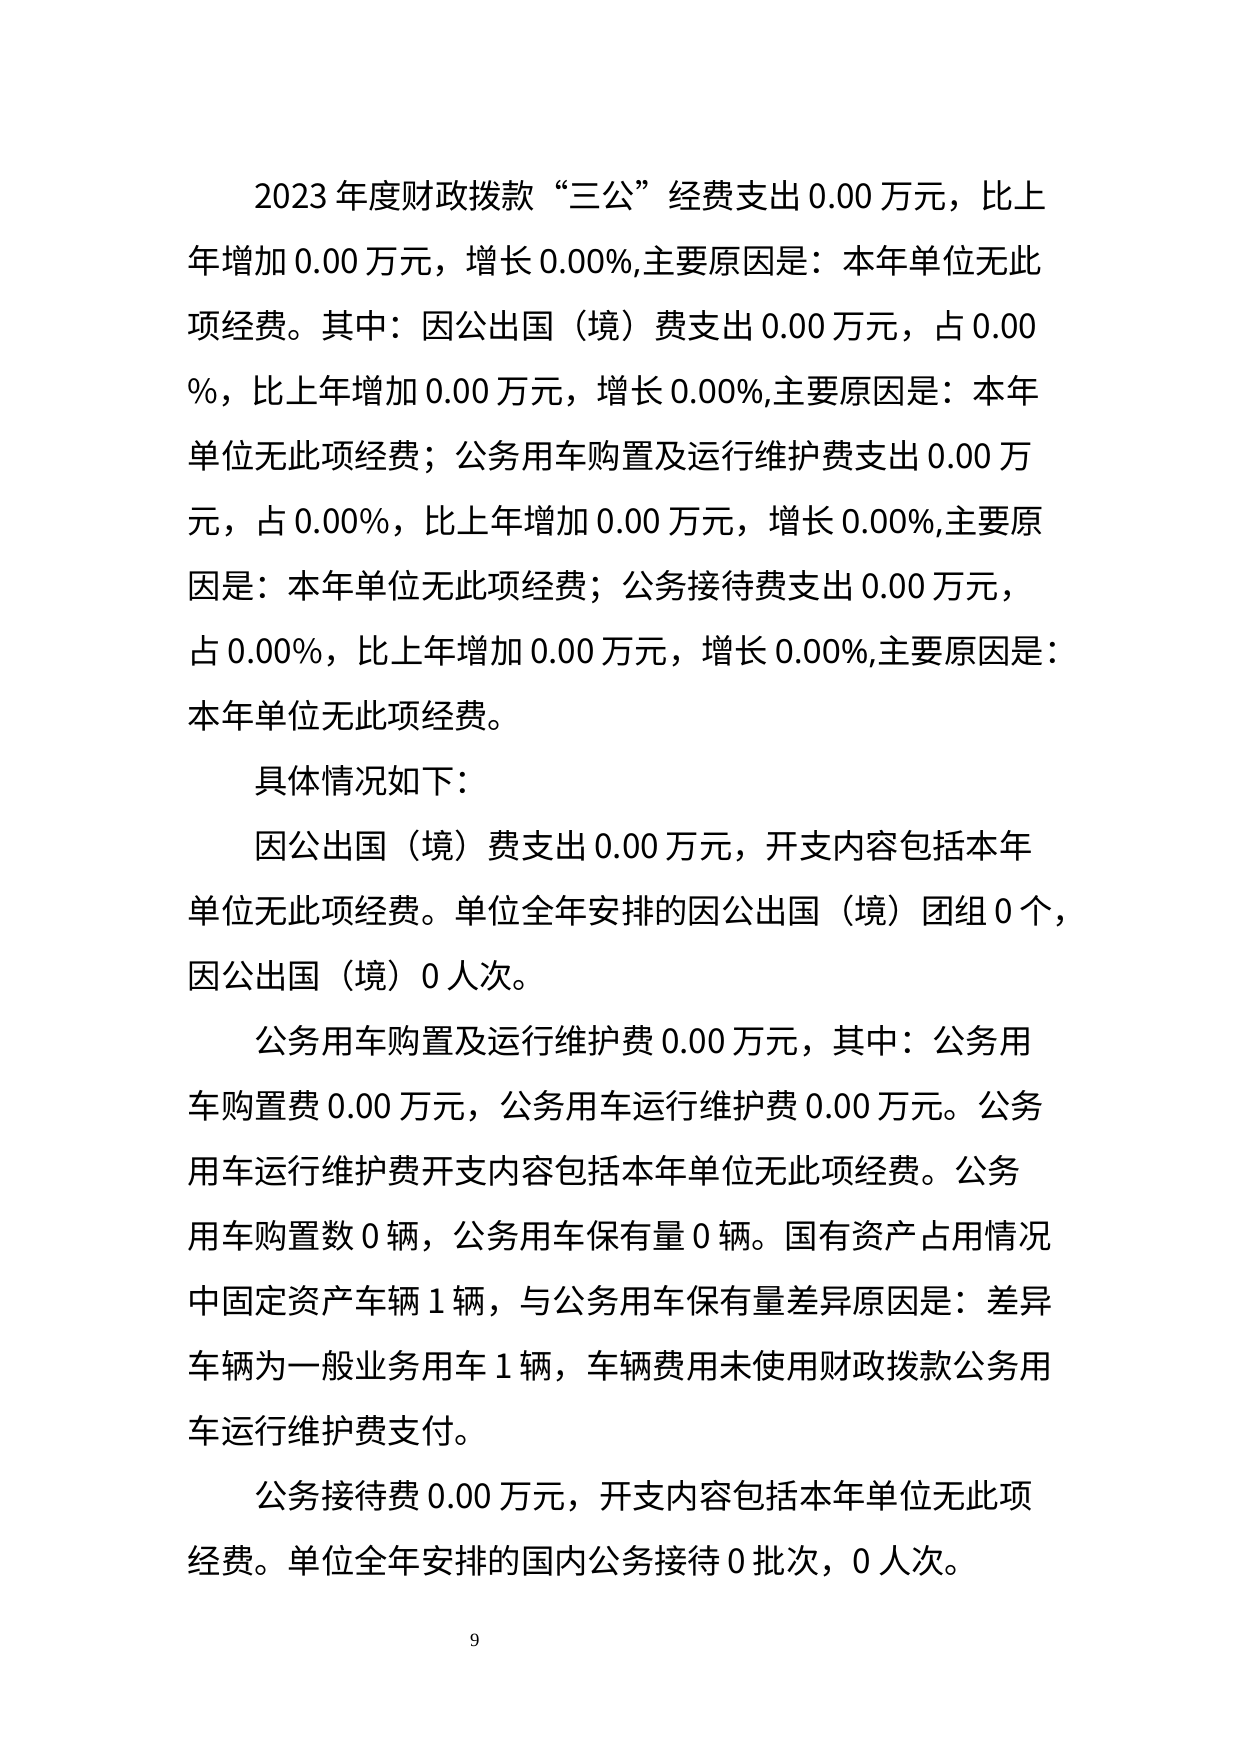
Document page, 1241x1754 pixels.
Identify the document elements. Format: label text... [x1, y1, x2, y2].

text 具体情况如下： [187, 747, 1053, 812]
text 2023年度财政拨款“三公”经费支出0.00万元，比上年增加0.00万元，增长0.00%,主要原因是：本年单位无此项经费。其中：因公出国（境）费支出0.00万元，占0.00%，比上年增加0.00万元，增长0.00%,主要原因是：本年单位无此项经费；公务用车购置及运行维护费支出0.00万元，占0.00%，比上年增加0.00万元，增长0.00%,主要原因是：本年单位无此项经费；公务接待费支出0.00万元，占0.00%，比上年增加0.00万元，增长0.00%,主要原因是：本年单位无此项经费。 [187, 162, 1053, 747]
text 公务用车购置及运行维护费0.00万元，其中：公务用车购置费0.00万元，公务用车运行维护费0.00万元。公务用车运行维护费开支内容包括本年单位无此项经费。公务用车购置数0辆，公务用车保有量0辆。国有资产占用情况中固定资产车辆1辆，与公务用车保有量差异原因是：差异车辆为一般业务用车1辆，车辆费用未使用财政拨款公务用车运行维护费支付。 [187, 1007, 1053, 1462]
text 公务接待费0.00万元，开支内容包括本年单位无此项经费。单位全年安排的国内公务接待0批次，0人次。 [187, 1462, 1053, 1592]
text 因公出国（境）费支出0.00万元，开支内容包括本年单位无此项经费。单位全年安排的因公出国（境）团组0个，因公出国（境）0人次。 [187, 812, 1053, 1007]
